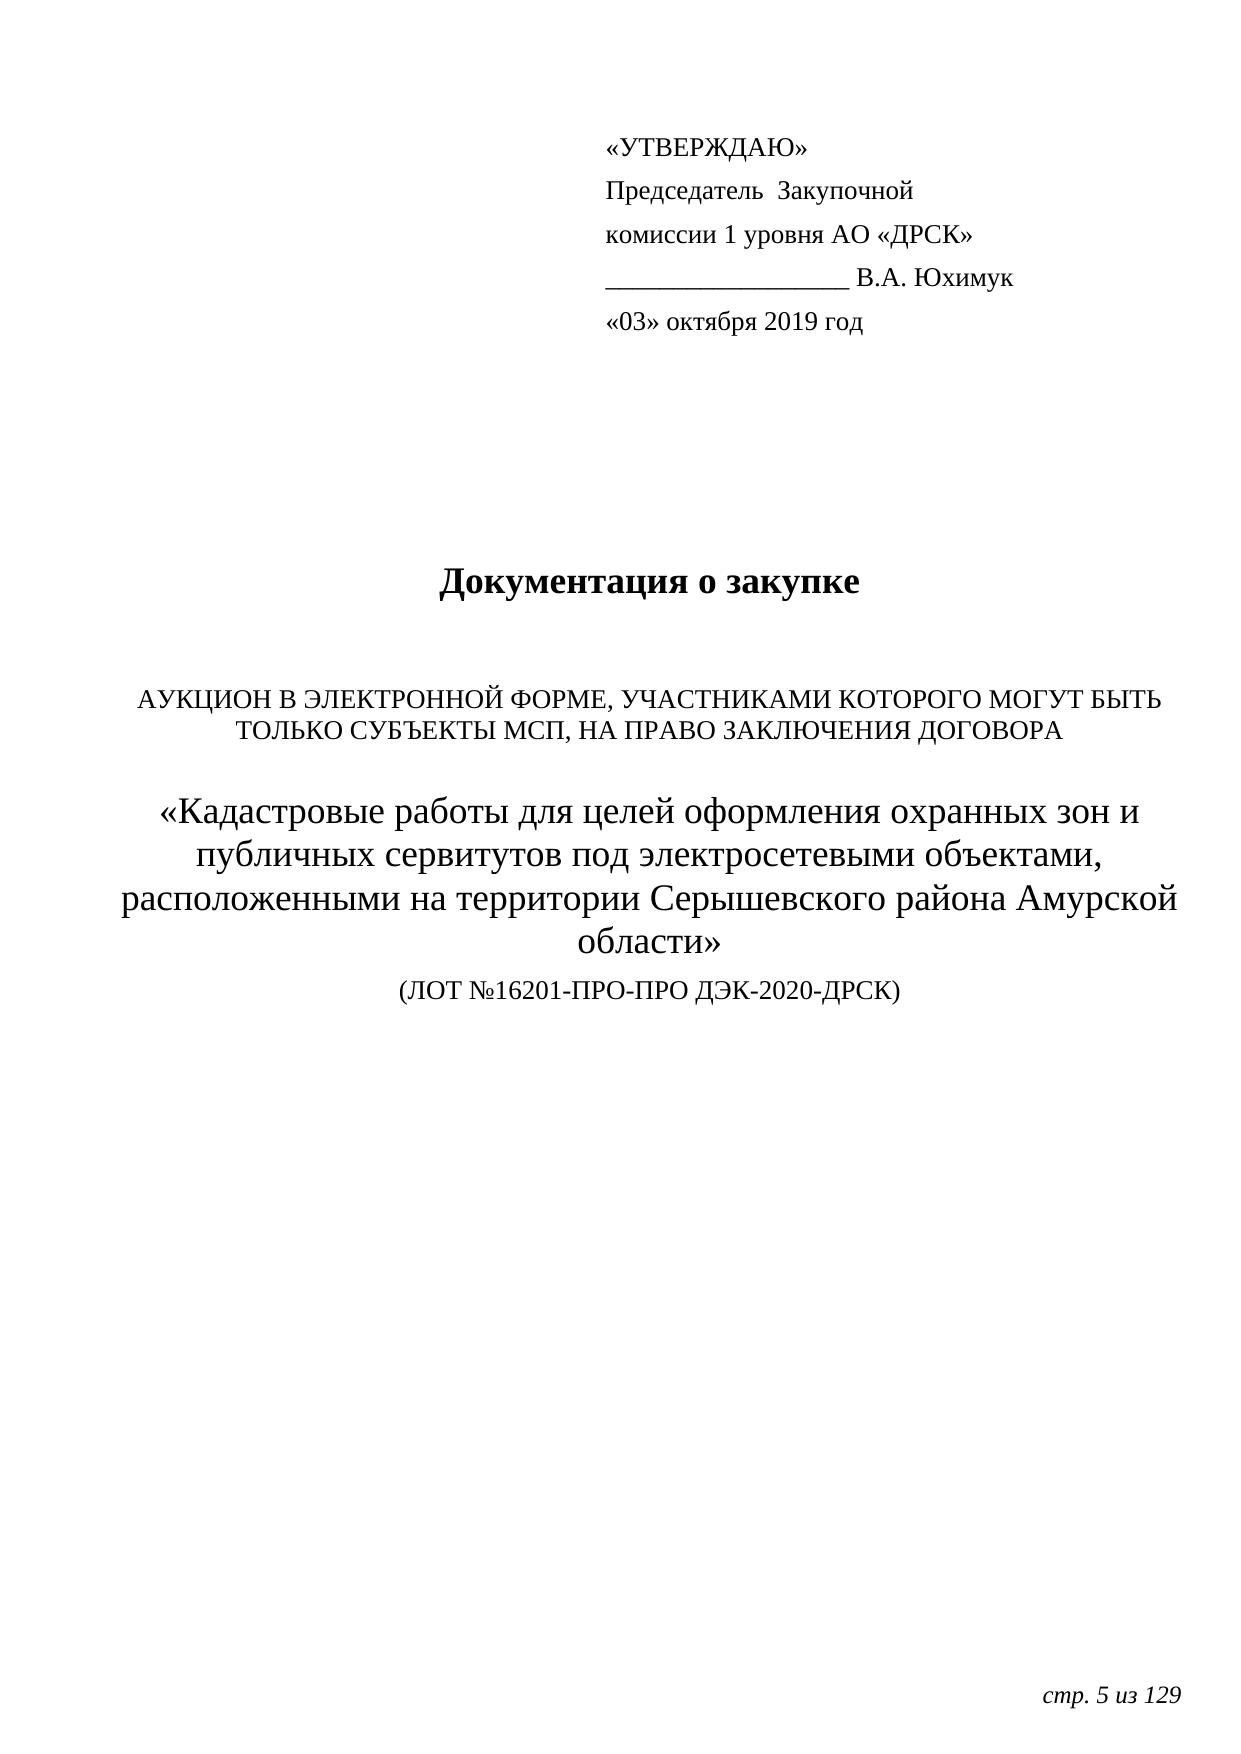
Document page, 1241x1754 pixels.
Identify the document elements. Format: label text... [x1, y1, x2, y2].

text «УТВЕРЖДАЮ» [605, 131, 1181, 162]
text (ЛОТ №16201-ПРО-ПРО ДЭК-2020-ДРСК) [118, 974, 1181, 1005]
text Председатель Закупочной [605, 174, 1181, 205]
text __________________ В.А. Юхимук [605, 262, 1181, 293]
text Документация о закупке [118, 558, 1181, 602]
text АУКЦИОН В ЭЛЕКТРОННОЙ ФОРМЕ, УЧАСТНИКАМИ КОТОРОГО МОГУТ БЫТЬ ТОЛЬКО СУБЪЕКТЫ МСП, НА ПРАВО ЗАКЛЮЧЕНИЯ ДОГОВОРА [118, 683, 1181, 745]
text комиссии 1 уровня АО «ДРСК» [605, 218, 1181, 249]
text «03» октября 2019 год [605, 305, 1181, 336]
text «Кадастровые работы для целей оформления охранных зон и публичных сервитутов под электросетевыми объектами, расположенными на территории Серышевского района Амурской области» [118, 758, 1181, 961]
